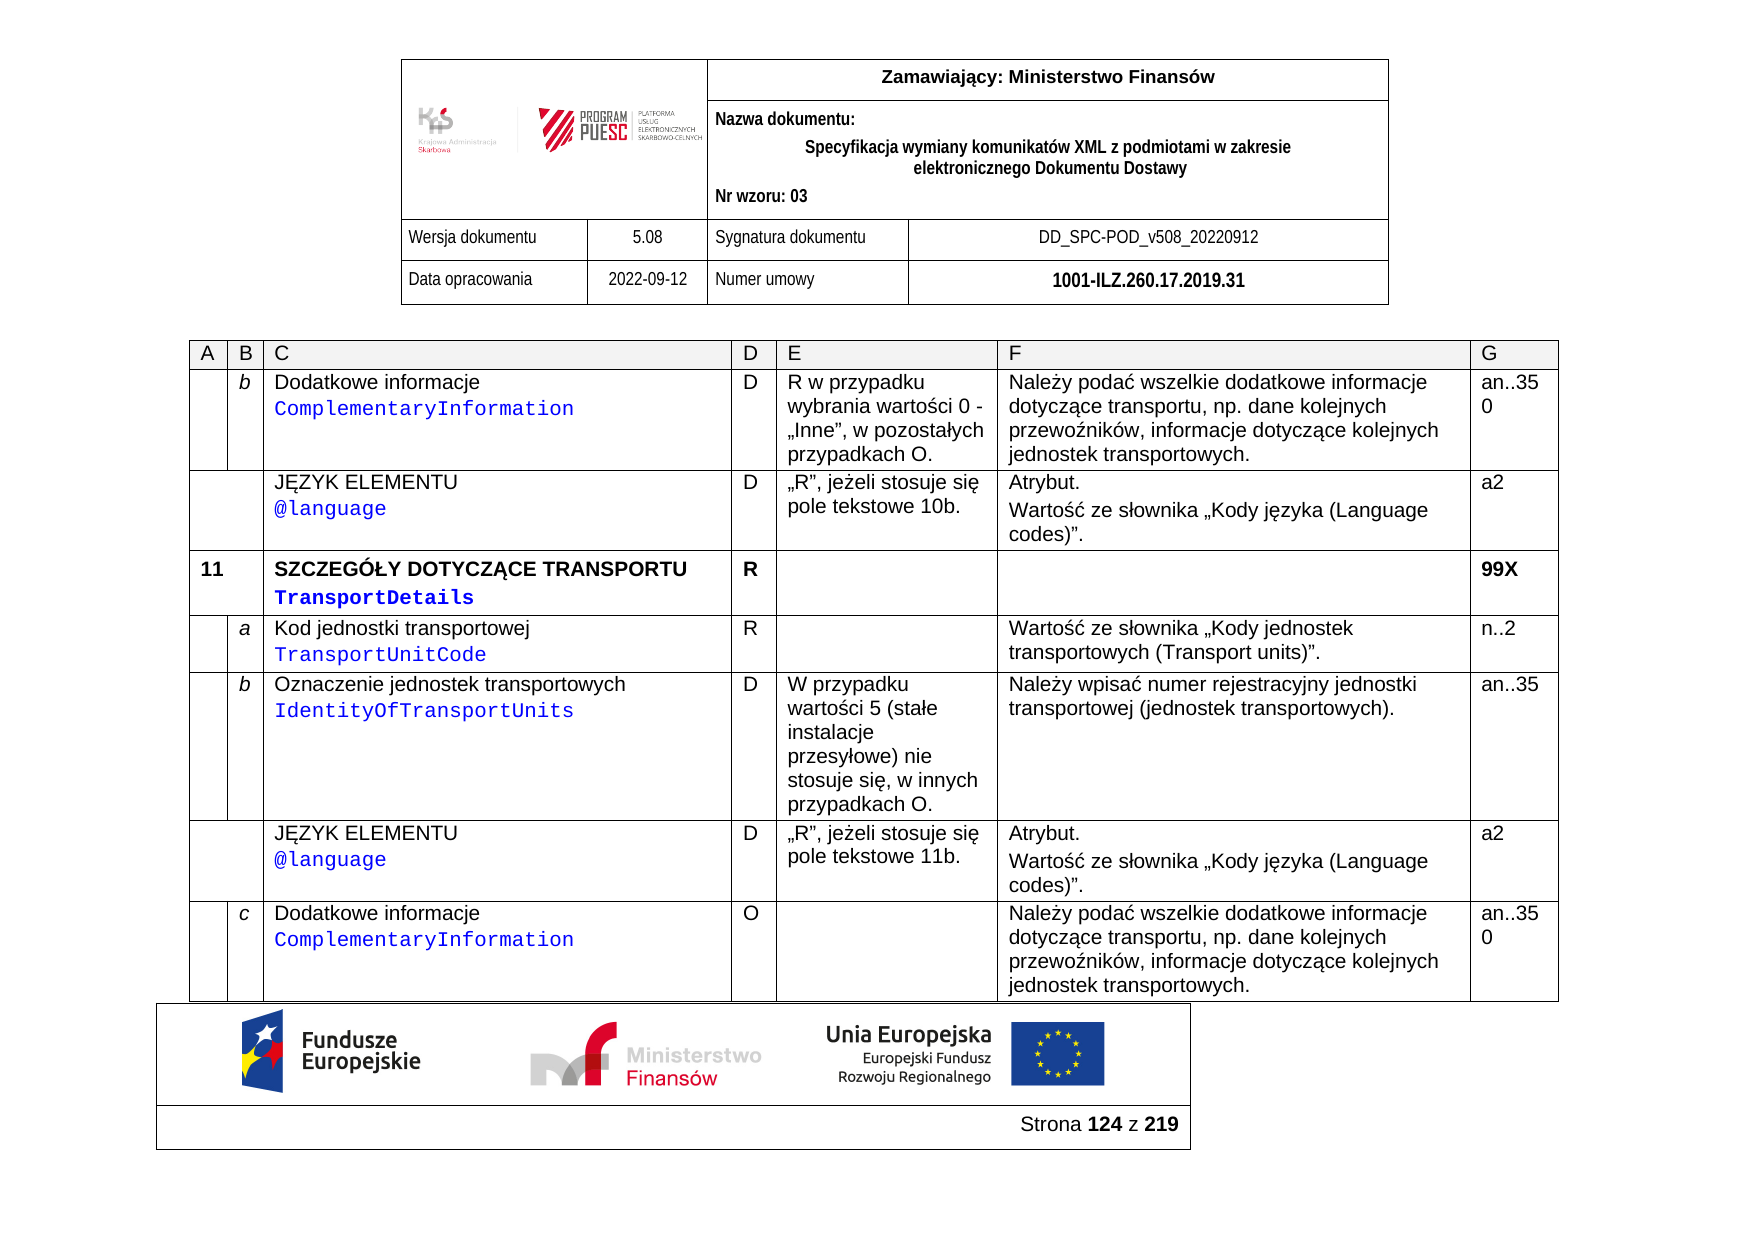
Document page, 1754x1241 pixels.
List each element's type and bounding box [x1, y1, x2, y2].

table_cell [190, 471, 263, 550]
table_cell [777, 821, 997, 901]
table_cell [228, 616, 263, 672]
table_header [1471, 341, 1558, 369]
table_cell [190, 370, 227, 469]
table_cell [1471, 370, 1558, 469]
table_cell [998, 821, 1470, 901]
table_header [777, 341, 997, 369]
picture [408, 97, 702, 163]
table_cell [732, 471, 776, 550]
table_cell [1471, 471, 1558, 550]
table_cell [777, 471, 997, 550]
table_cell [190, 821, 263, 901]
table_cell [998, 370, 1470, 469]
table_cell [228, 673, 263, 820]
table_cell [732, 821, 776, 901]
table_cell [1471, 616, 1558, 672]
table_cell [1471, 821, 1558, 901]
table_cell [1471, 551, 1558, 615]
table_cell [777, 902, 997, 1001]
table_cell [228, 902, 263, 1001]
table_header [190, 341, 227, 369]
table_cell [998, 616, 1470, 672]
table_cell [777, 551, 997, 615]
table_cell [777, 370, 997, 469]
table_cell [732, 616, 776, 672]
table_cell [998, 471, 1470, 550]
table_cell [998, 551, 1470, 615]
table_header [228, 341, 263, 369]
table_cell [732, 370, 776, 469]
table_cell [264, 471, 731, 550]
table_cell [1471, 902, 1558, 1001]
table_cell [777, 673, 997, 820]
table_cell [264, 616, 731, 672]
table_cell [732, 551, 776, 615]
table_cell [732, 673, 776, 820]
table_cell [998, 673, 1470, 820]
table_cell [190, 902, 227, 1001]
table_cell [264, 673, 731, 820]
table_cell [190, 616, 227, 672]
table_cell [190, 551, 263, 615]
picture [242, 1009, 1105, 1093]
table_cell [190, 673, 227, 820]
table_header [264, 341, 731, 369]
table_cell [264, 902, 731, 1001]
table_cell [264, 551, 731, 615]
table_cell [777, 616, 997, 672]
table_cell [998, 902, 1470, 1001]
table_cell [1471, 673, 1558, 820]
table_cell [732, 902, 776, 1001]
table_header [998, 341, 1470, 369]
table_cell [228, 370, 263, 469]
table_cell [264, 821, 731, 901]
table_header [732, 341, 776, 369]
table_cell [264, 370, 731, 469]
